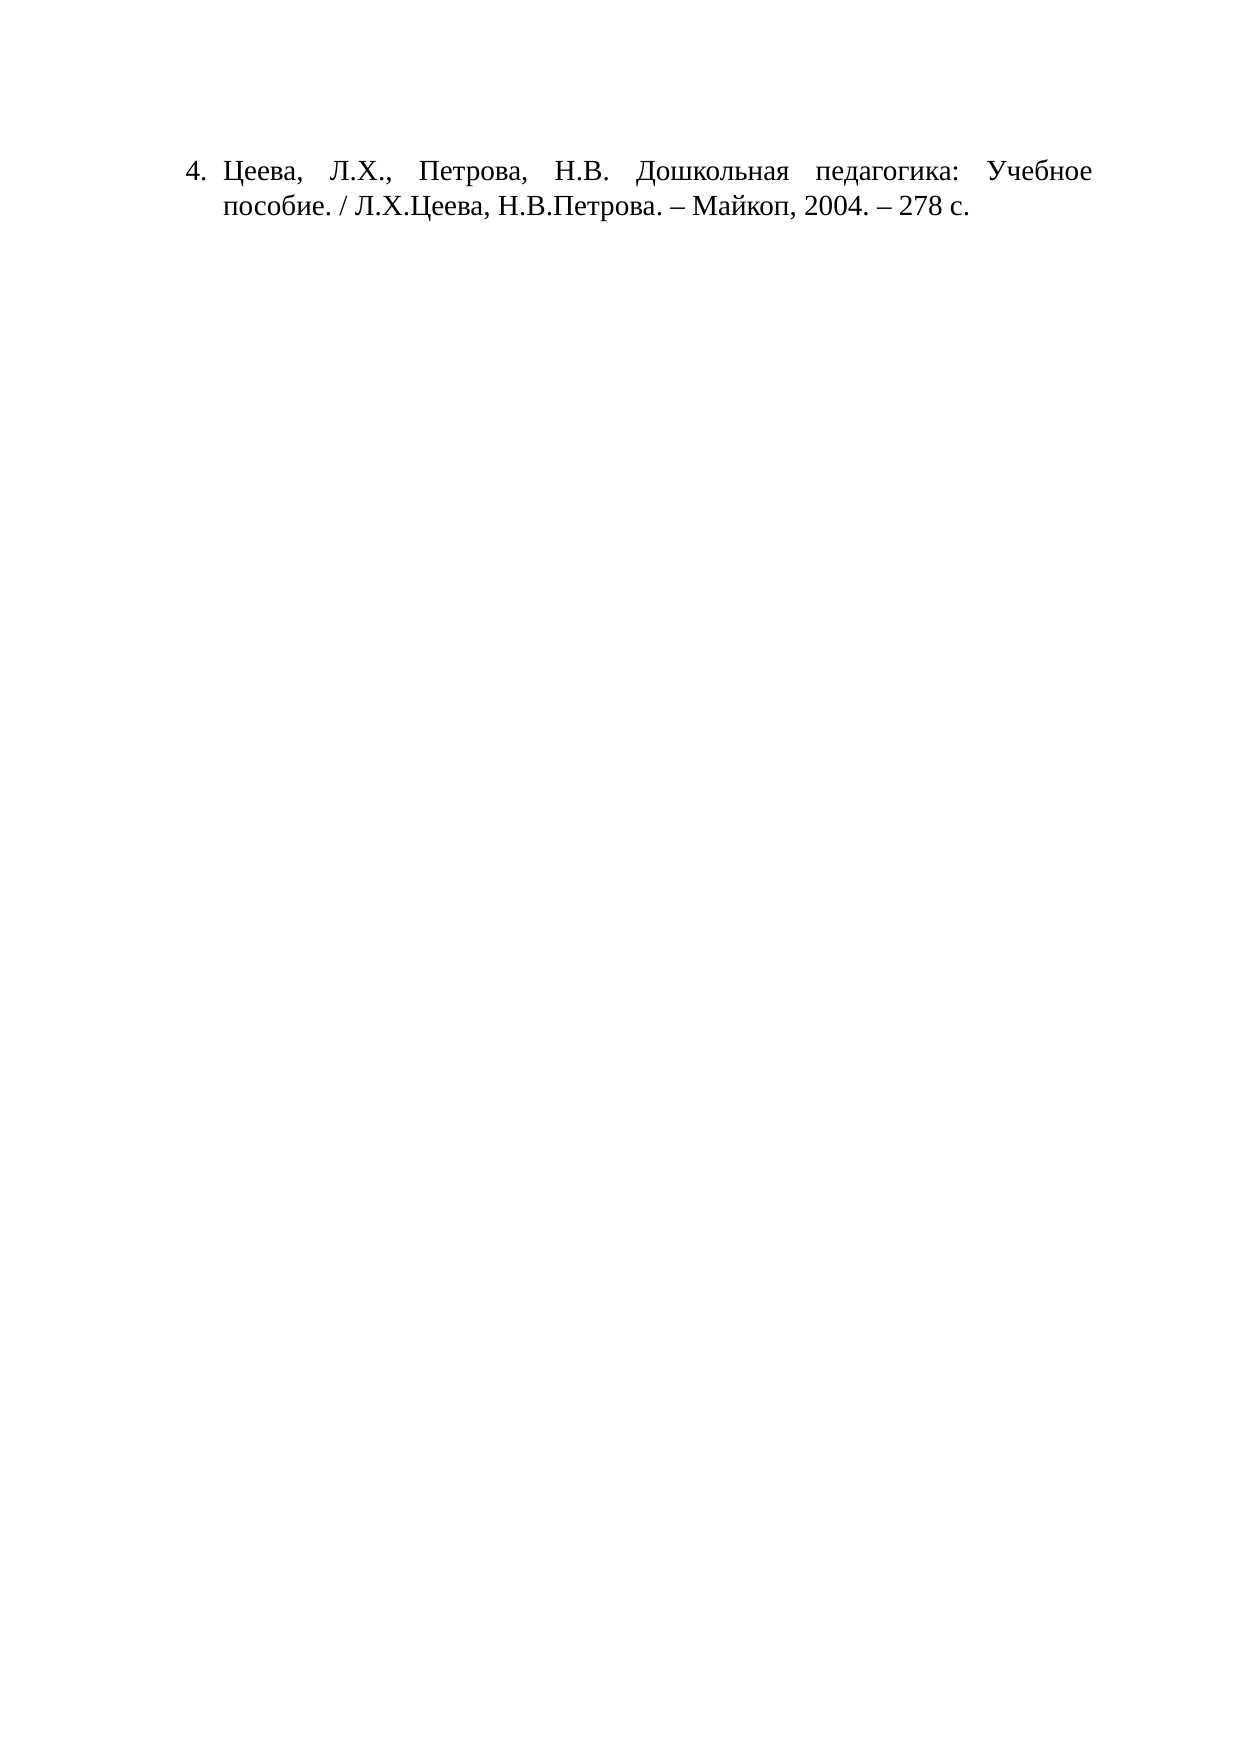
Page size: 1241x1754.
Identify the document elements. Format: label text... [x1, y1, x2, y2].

list Цеева, Л.Х., Петрова, Н.В. Дошкольная педагогика: Учебное пособие. / Л.Х.Цеева, Н.В.Петрова. – Майкоп, 2004. – 278 с. [185, 153, 1093, 221]
